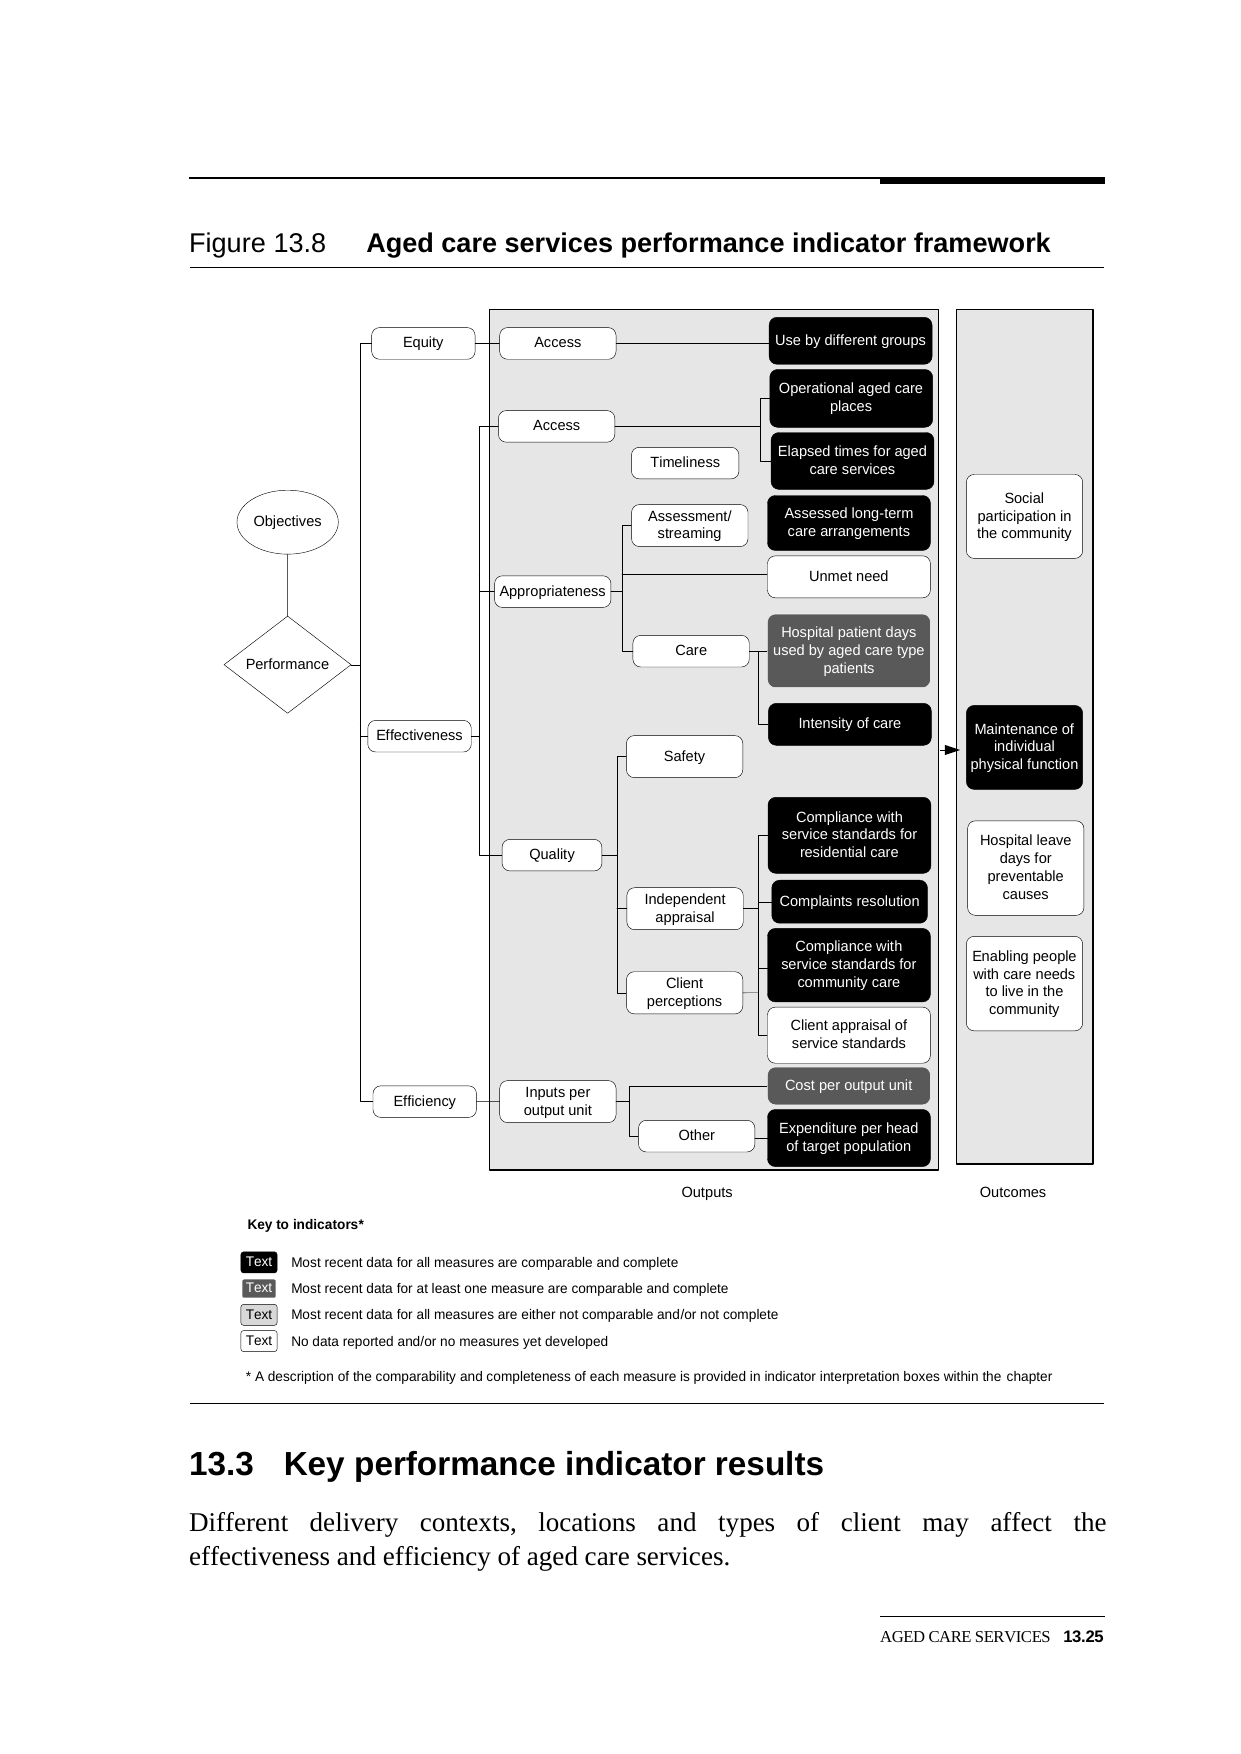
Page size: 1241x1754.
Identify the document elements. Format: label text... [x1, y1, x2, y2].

table_header [190, 268, 1104, 1403]
subtitle 13.3 Key performance indicator results [189, 1442, 1107, 1483]
text Different delivery contexts, locations and types of client may affect the effectiveness and efficiency of aged care services. [189, 1504, 1107, 1571]
title Figure 13.8 Aged care services performance indicator framework [189, 229, 1107, 258]
